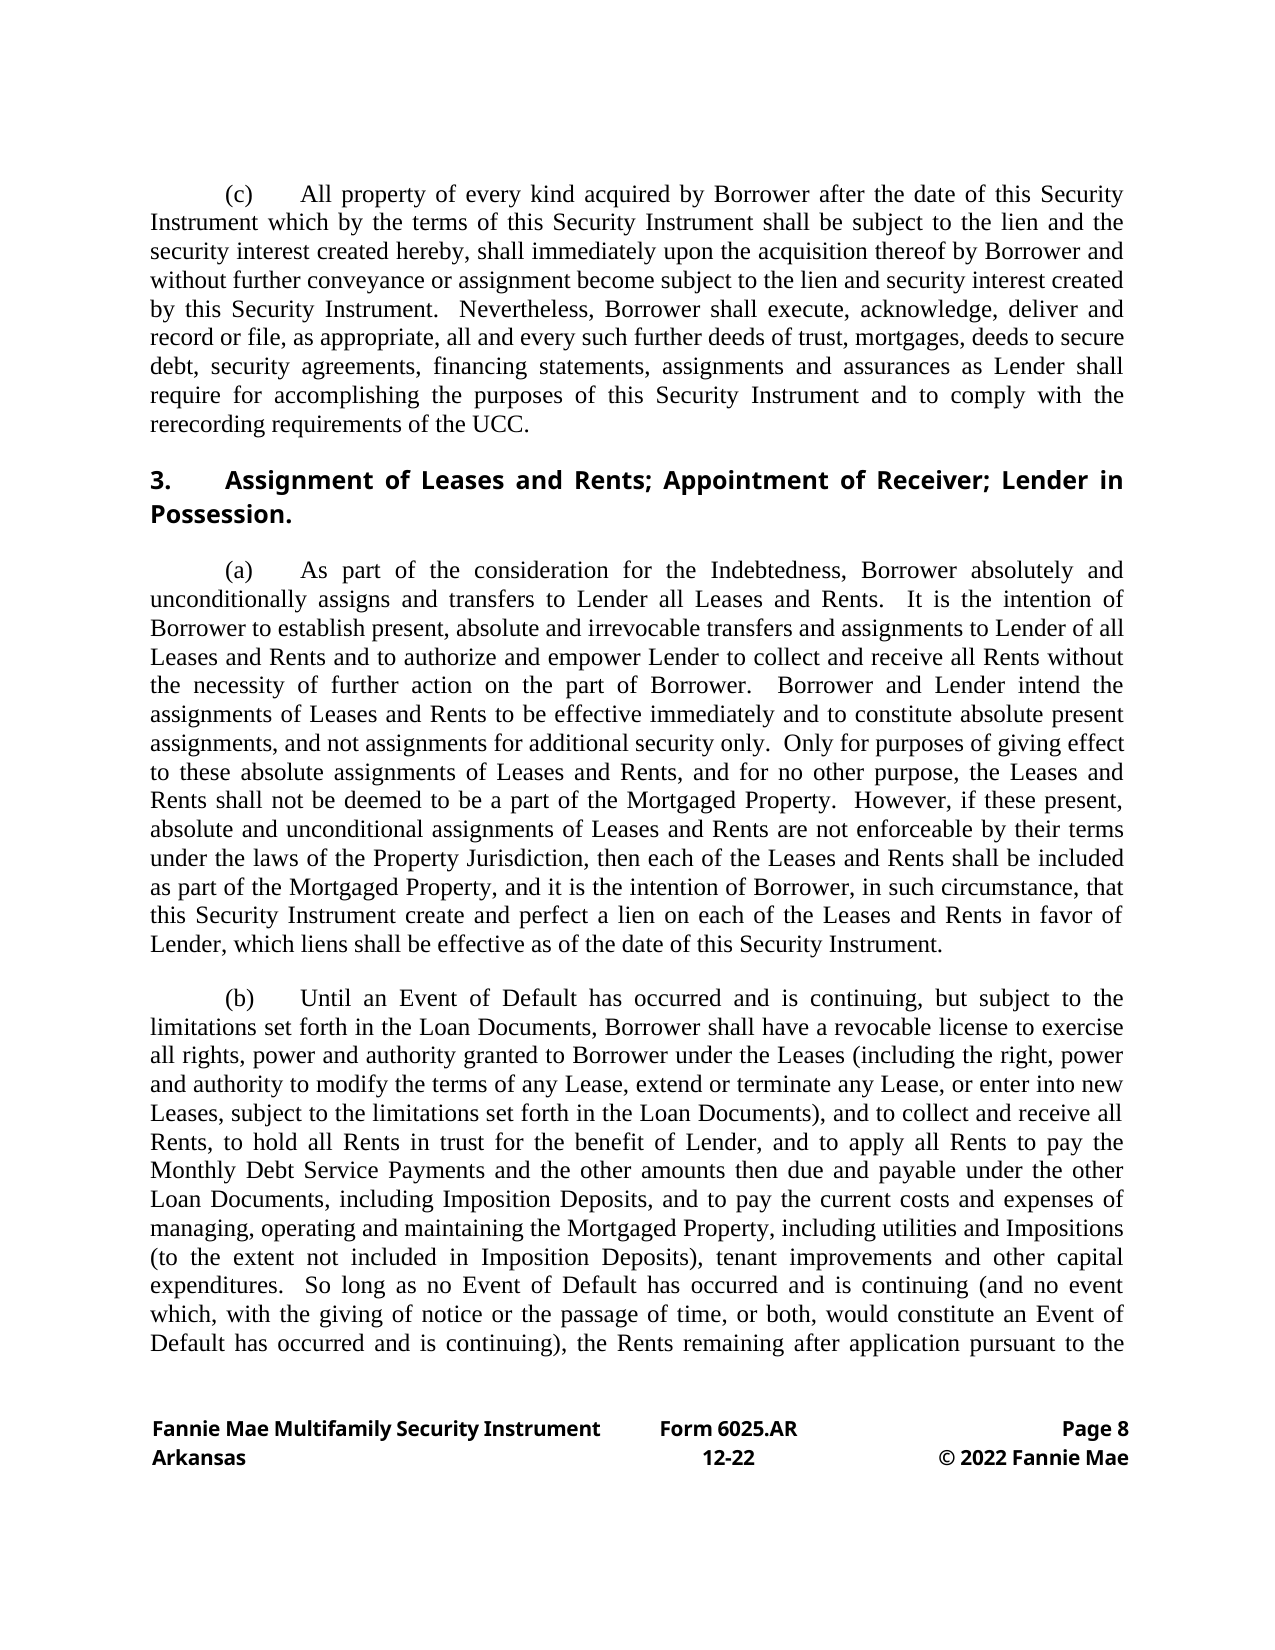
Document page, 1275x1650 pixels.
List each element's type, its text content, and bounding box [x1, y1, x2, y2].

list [150, 983, 1125, 1357]
subtitle Assignment of Leases and Rents; Appointment of Receiver; Lender in Possession. [150, 462, 1125, 531]
list All property of every kind acquired by Borrower after the date of this Security Instrument which by the terms of this Security Instrument shall be subject to the lien and the security interest created hereby, shall immediately upon the acquisition thereof by Borrower and without further conveyance or assignment become subject to the lien and security interest created by this Security Instrument. Nevertheless, Borrower shall execute, acknowledge, deliver and record or file, as appropriate, all and every such further deeds of trust, mortgages, deeds to secure debt, security agreements, financing statements, assignments and assurances as Lender shall require for accomplishing the purposes of this Security Instrument and to comply with the rerecording requirements of the UCC. [150, 179, 1125, 437]
list As part of the consideration for the Indebtedness, Borrower absolutely and unconditionally assigns and transfers to Lender all Leases and Rents. It is the intention of Borrower to establish present, absolute and irrevocable transfers and assignments to Lender of all Leases and Rents and to authorize and empower Lender to collect and receive all Rents without the necessity of further action on the part of Borrower. Borrower and Lender intend the assignments of Leases and Rents to be effective immediately and to constitute absolute present assignments, and not assignments for additional security only. Only for purposes of giving effect to these absolute assignments of Leases and Rents, and for no other purpose, the Leases and Rents shall not be deemed to be a part of the Mortgaged Property. However, if these present, absolute and unconditional assignments of Leases and Rents are not enforceable by their terms under the laws of the Property Jurisdiction, then each of the Leases and Rents shall be included as part of the Mortgaged Property, and it is the intention of Borrower, in such circumstance, that this Security Instrument create and perfect a lien on each of the Leases and Rents in favor of Lender, which liens shall be effective as of the date of this Security Instrument. [150, 556, 1125, 958]
